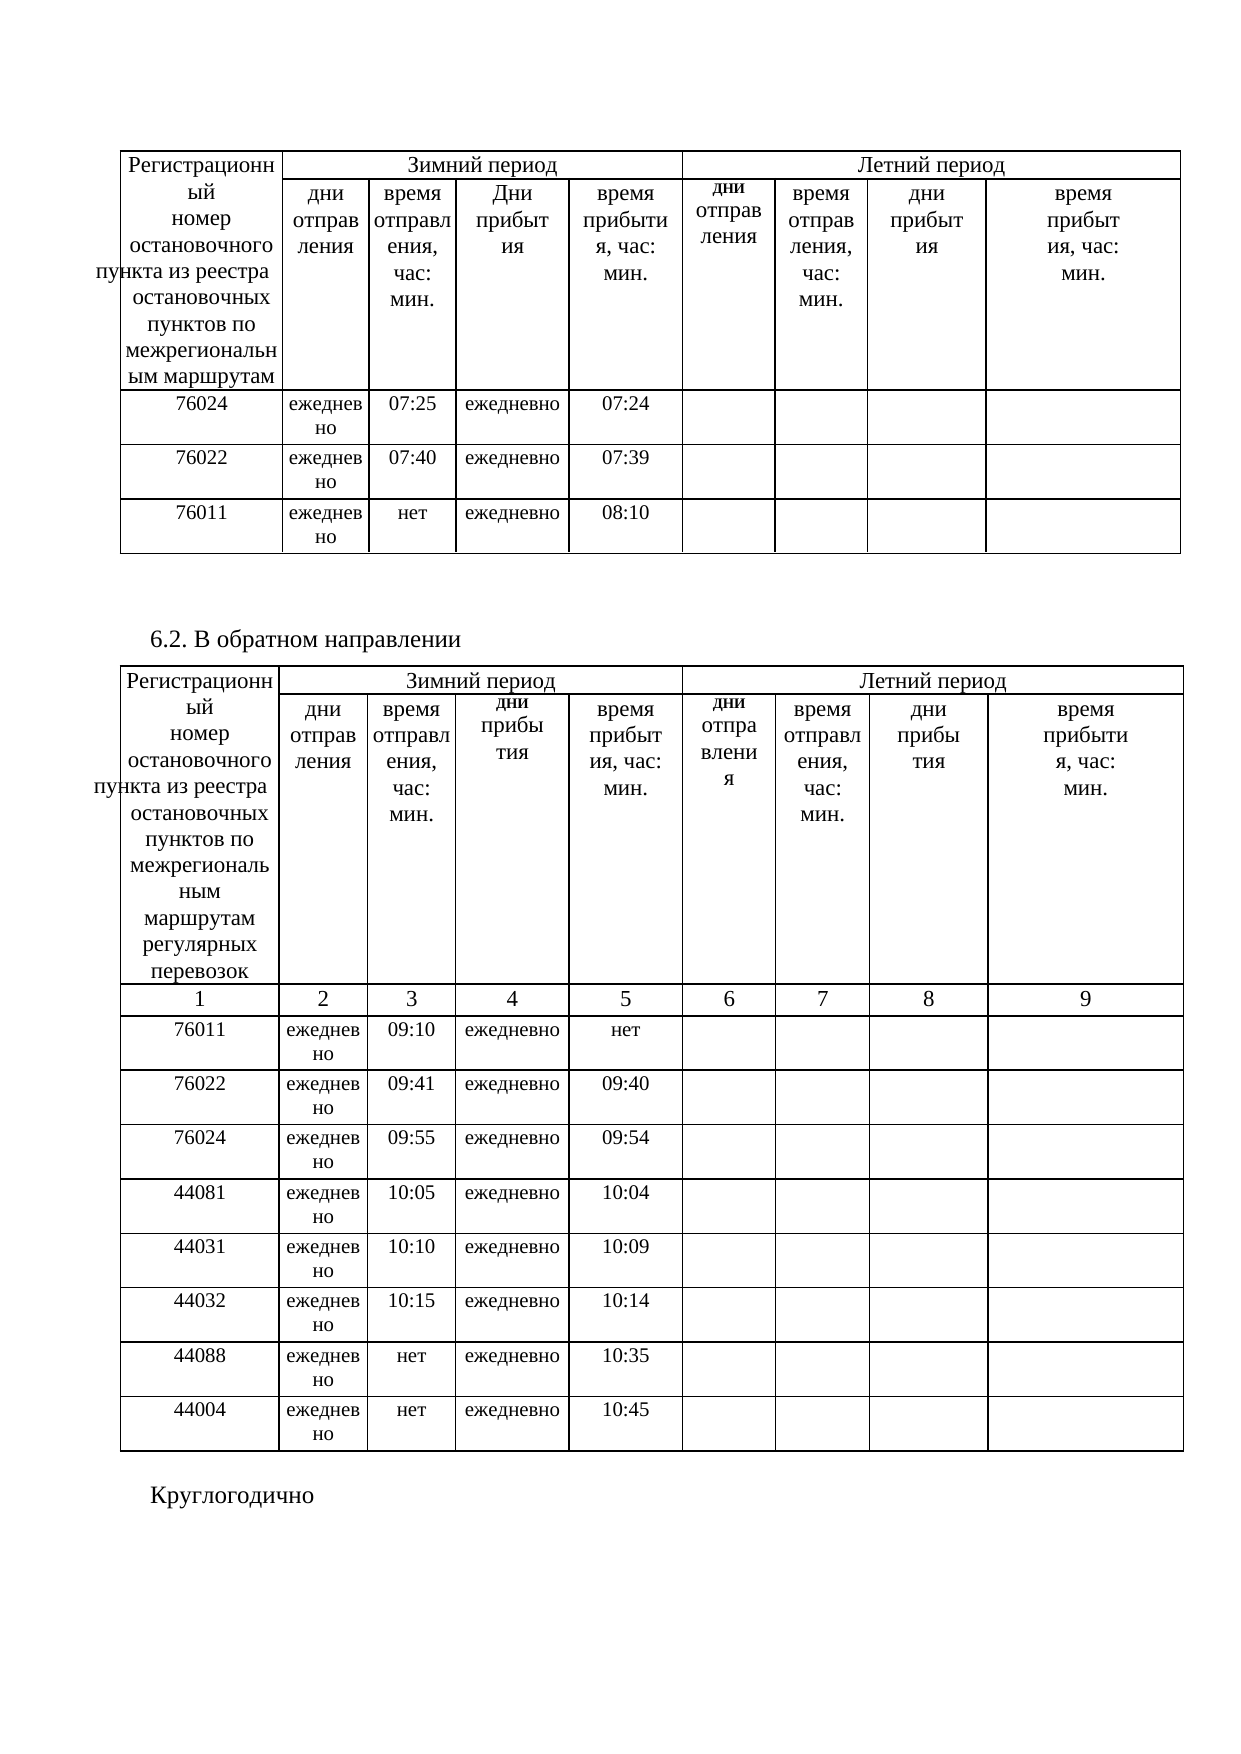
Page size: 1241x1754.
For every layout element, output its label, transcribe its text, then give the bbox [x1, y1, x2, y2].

table_cell ежедневно [456, 1180, 568, 1232]
table_cell 44088 [121, 1343, 278, 1396]
table_cell [987, 500, 1180, 552]
table_cell [870, 1180, 987, 1232]
table_cell 44032 [121, 1288, 278, 1341]
table_cell [870, 1288, 987, 1341]
table_cell [987, 391, 1180, 444]
table_cell [870, 1125, 987, 1178]
table_cell [989, 1017, 1183, 1069]
table_cell [776, 1125, 869, 1178]
table_cell 1 [121, 985, 278, 1015]
table_cell ежедневно [280, 1180, 367, 1232]
table_header Регистрационный номер остановочного пункта из реестра остановочных пунктов по межрегиональным маршрутам регулярных перевозок [121, 667, 278, 983]
table_cell [870, 1397, 987, 1450]
table_cell ДНИ отпра влени я [683, 695, 775, 983]
table_cell ежедневно [280, 1397, 367, 1450]
table_cell [870, 1071, 987, 1124]
table_cell ежедневно [456, 1071, 568, 1124]
table_cell ежедневно [457, 445, 568, 498]
table_cell 6 [683, 985, 775, 1015]
table_cell [776, 1343, 869, 1396]
table_cell 10:05 [368, 1180, 455, 1232]
table_cell 8 [870, 985, 987, 1015]
table_cell 09:40 [570, 1071, 682, 1124]
table_cell 10:35 [570, 1343, 682, 1396]
table_cell [776, 391, 867, 444]
table_cell время отправл ения, час: мин. [368, 695, 455, 983]
table_cell 08:10 [570, 500, 682, 552]
table_cell 76022 [121, 445, 282, 498]
table_cell 5 [570, 985, 682, 1015]
table_cell [683, 1180, 775, 1232]
table_cell [776, 1234, 869, 1287]
table_cell ежедневно [280, 1017, 367, 1069]
table_cell время отправл ения, час: мин. [370, 180, 455, 389]
table_cell время отправл ения, час: мин. [776, 695, 869, 983]
table_cell время прибыти я, час: мин. [570, 180, 682, 389]
table_cell 10:15 [368, 1288, 455, 1341]
table_cell время прибыт ия, час: мин. [570, 695, 682, 983]
table_header Зимний период [280, 667, 682, 693]
table_cell ежедневно [456, 1288, 568, 1341]
table_cell 9 [989, 985, 1183, 1015]
table_cell время прибыт ия, час: мин. [987, 180, 1180, 389]
table_cell [987, 445, 1180, 498]
table_cell [776, 1180, 869, 1232]
table_cell [989, 1397, 1183, 1450]
table_cell [683, 391, 774, 444]
table_cell ежедневно [280, 1125, 367, 1178]
table_cell 10:04 [570, 1180, 682, 1232]
table_cell 09:55 [368, 1125, 455, 1178]
table_cell 76011 [121, 1017, 278, 1069]
table_cell 44081 [121, 1180, 278, 1232]
table_cell ежедневно [280, 1343, 367, 1396]
table_cell [870, 1017, 987, 1069]
table_header Регистрационный номер остановочного пункта из реестра остановочных пунктов по межрегиональным маршрутам регулярных перевозок [121, 152, 282, 389]
table_cell ежедневно [457, 391, 568, 444]
table_cell [776, 445, 867, 498]
table_cell 2 [280, 985, 367, 1015]
table_cell ежедневно [456, 1125, 568, 1178]
table_cell [868, 391, 985, 444]
table_cell ежедневно [283, 391, 368, 444]
table_cell нет [368, 1343, 455, 1396]
table_cell [683, 1343, 775, 1396]
table_cell [683, 1017, 775, 1069]
table_cell ежедневно [280, 1234, 367, 1287]
table_cell дни отправ ления [283, 180, 368, 389]
table_cell 10:45 [570, 1397, 682, 1450]
table_cell [989, 1125, 1183, 1178]
table_cell 3 [368, 985, 455, 1015]
table_cell 76024 [121, 1125, 278, 1178]
table_cell 76011 [121, 500, 282, 552]
table_header Летний период [683, 152, 1180, 178]
table_cell 44031 [121, 1234, 278, 1287]
table_cell [870, 1343, 987, 1396]
table_header Зимний период [283, 152, 682, 178]
table_cell 09:10 [368, 1017, 455, 1069]
table_cell 09:54 [570, 1125, 682, 1178]
table_cell ежедневно [280, 1288, 367, 1341]
table_cell 4 [456, 985, 568, 1015]
table_cell ежедневно [456, 1343, 568, 1396]
table_cell [868, 445, 985, 498]
table_cell Дни прибыт ия [457, 180, 568, 389]
table_cell [989, 1343, 1183, 1396]
table_cell [776, 500, 867, 552]
table_cell 76024 [121, 391, 282, 444]
table_cell нет [370, 500, 455, 552]
table_cell [683, 445, 774, 498]
table_cell [683, 1234, 775, 1287]
table_cell дни отправ ления [280, 695, 367, 983]
table_cell 07:39 [570, 445, 682, 498]
table_cell 07:25 [370, 391, 455, 444]
table_cell [776, 1071, 869, 1124]
table_cell нет [368, 1397, 455, 1450]
table_cell [683, 1288, 775, 1341]
table_cell [776, 1288, 869, 1341]
table_cell ежедневно [456, 1397, 568, 1450]
table_cell время отправ ления, час: мин. [776, 180, 867, 389]
table_cell [868, 500, 985, 552]
table_cell 44004 [121, 1397, 278, 1450]
table_cell ежедневно [283, 445, 368, 498]
table_cell [776, 1397, 869, 1450]
table_cell 07:40 [370, 445, 455, 498]
table_cell ДНИ отправ ления [683, 180, 774, 389]
table_cell ДНИ прибы тия [456, 695, 568, 983]
table_cell 10:14 [570, 1288, 682, 1341]
table_cell [683, 1071, 775, 1124]
table_cell 09:41 [368, 1071, 455, 1124]
table_cell 10:09 [570, 1234, 682, 1287]
table_cell [989, 1180, 1183, 1232]
text 6.2. В обратном направлении [150, 624, 1090, 653]
table_cell 07:24 [570, 391, 682, 444]
table_cell [989, 1234, 1183, 1287]
table_cell 7 [776, 985, 869, 1015]
table_cell ежедневно [280, 1071, 367, 1124]
table_header Летний период [683, 667, 1183, 693]
text Круглогодично [150, 1480, 1090, 1509]
table_cell [683, 1397, 775, 1450]
table_cell ежедневно [457, 500, 568, 552]
table_cell время прибыти я, час: мин. [989, 695, 1183, 983]
table_cell ежедневно [283, 500, 368, 552]
table_cell ежедневно [456, 1017, 568, 1069]
table_cell [776, 1017, 869, 1069]
table_cell [683, 1125, 775, 1178]
table_cell 10:10 [368, 1234, 455, 1287]
table_cell [683, 500, 774, 552]
table_cell ежедневно [456, 1234, 568, 1287]
table_cell 76022 [121, 1071, 278, 1124]
table_cell дни прибы тия [870, 695, 987, 983]
table_cell [989, 1288, 1183, 1341]
table_cell [989, 1071, 1183, 1124]
table_cell [870, 1234, 987, 1287]
table_cell нет [570, 1017, 682, 1069]
table_cell дни прибыт ия [868, 180, 985, 389]
